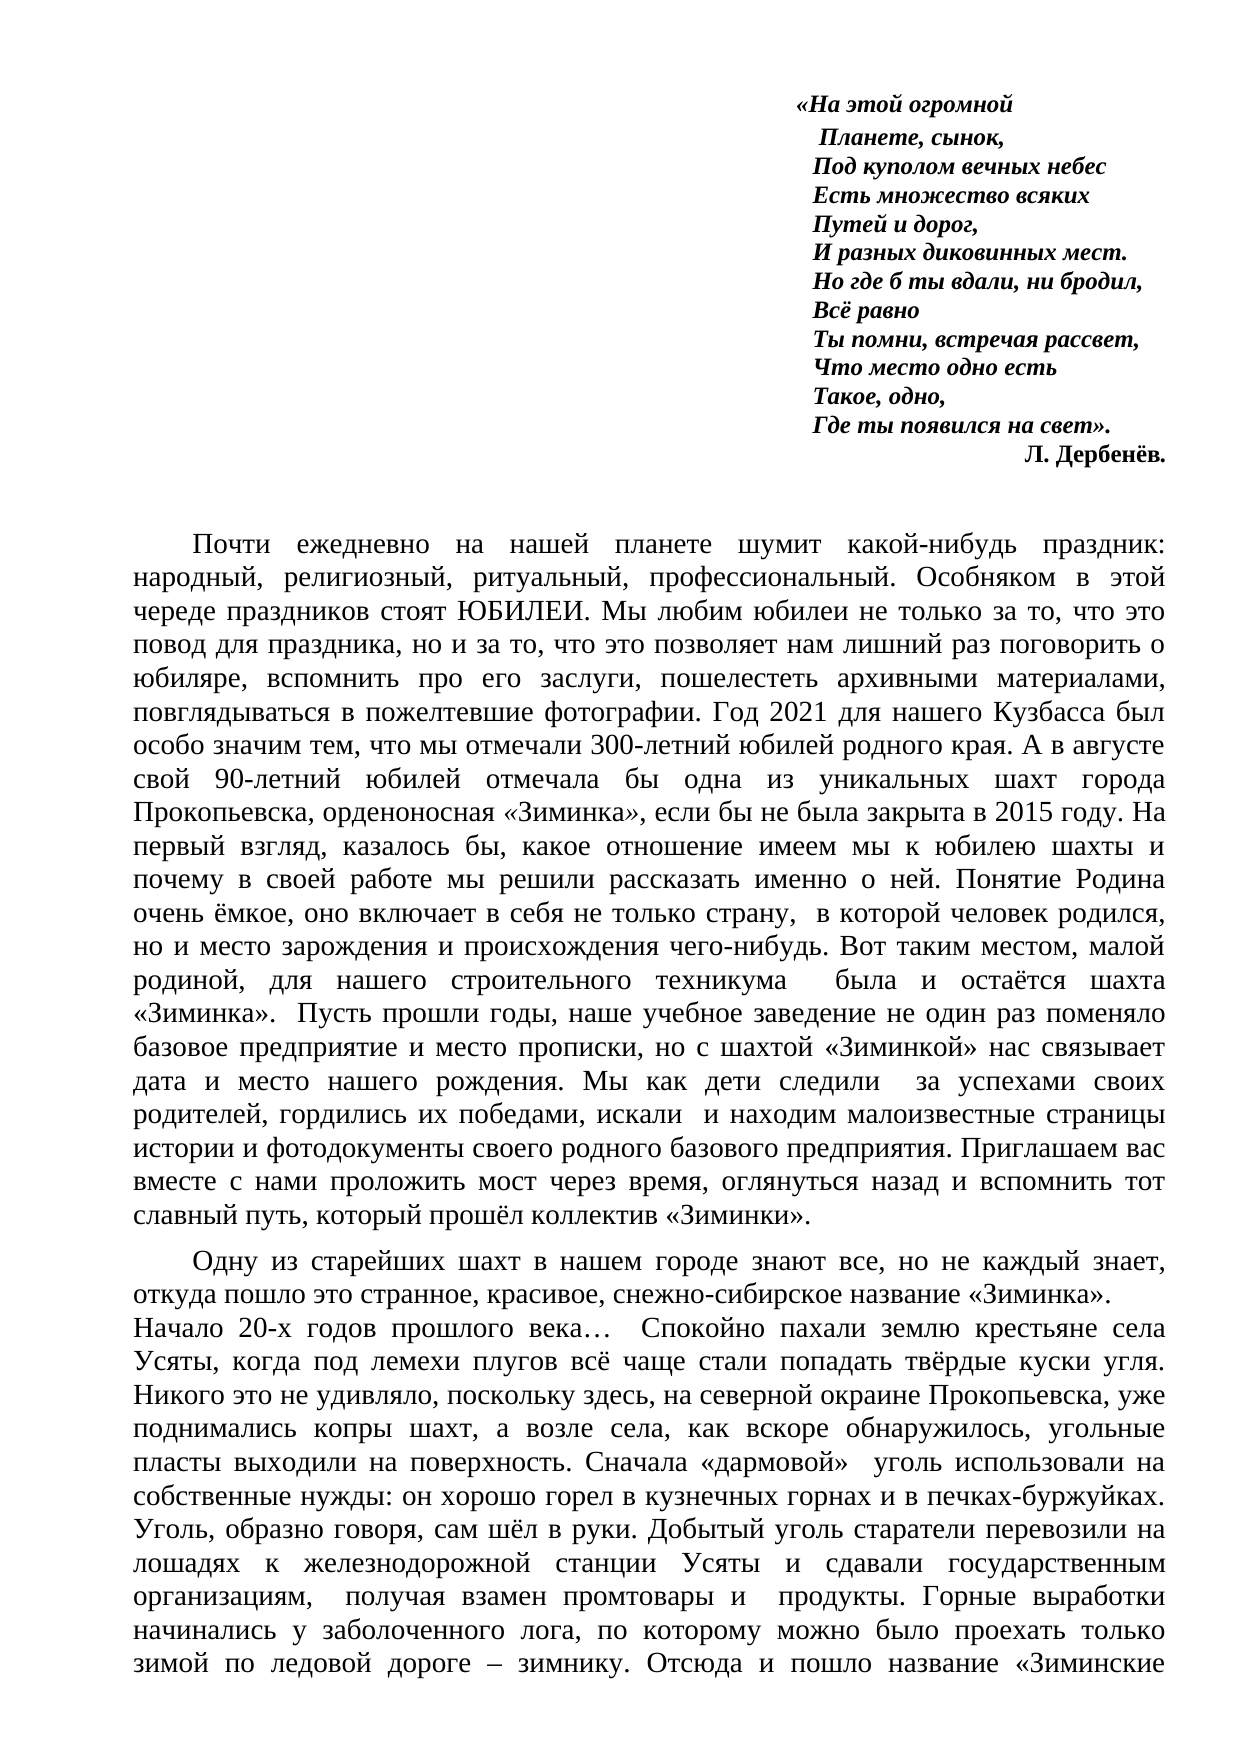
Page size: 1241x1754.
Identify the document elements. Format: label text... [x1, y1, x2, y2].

text Одну из старейших шахт в нашем городе знают все, но не каждый знает, откуда пошло это странное, красивое, снежно-сибирское название «Зиминка». [133, 1243, 1167, 1310]
text Путей и дорог, [812, 209, 1167, 237]
text Есть множество всяких [812, 180, 1167, 209]
text Планете, сынок, [812, 122, 1167, 151]
text «На этой огромной [133, 89, 1167, 117]
text Но где б ты вдали, ни бродил, [812, 266, 1167, 295]
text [133, 1310, 1167, 1679]
text Такое, одно, [812, 381, 1167, 410]
text Что место одно есть [812, 352, 1167, 381]
text Л. Дербенёв. [133, 439, 1167, 467]
text Где ты появился на свет». [812, 410, 1167, 439]
text Почти ежедневно на нашей планете шумит какой-нибудь праздник: народный, религиозный, ритуальный, профессиональный. Особняком в этой череде праздников стоят ЮБИЛЕИ. Мы любим юбилеи не только за то, что это повод для праздника, но и за то, что это позволяет нам лишний раз поговорить о юбиляре, вспомнить про его заслуги, пошелестеть архивными материалами, повглядываться в пожелтевшие фотографии. Год 2021 для нашего Кузбасса был особо значим тем, что мы отмечали 300-летний юбилей родного края. А в августе свой 90-летний юбилей отмечала бы одна из уникальных шахт города Прокопьевска, орденоносная «Зиминка», если бы не была закрыта в 2015 году. На первый взгляд, казалось бы, какое отношение имеем мы к юбилею шахты и почему в своей работе мы решили рассказать именно о ней. Понятие Родина очень ёмкое, оно включает в себя не только страну, в которой человек родился, но и место зарождения и происхождения чего-нибудь. Вот таким местом, малой родиной, для нашего строительного техникума была и остаётся шахта «Зиминка». Пусть прошли годы, наше учебное заведение не один раз поменяло базовое предприятие и место прописки, но с шахтой «Зиминкой» нас связывает дата и место нашего рождения. Мы как дети следили за успехами своих родителей, гордились их победами, искали и находим малоизвестные страницы истории и фотодокументы своего родного базового предприятия. Приглашаем вас вместе с нами проложить мост через время, оглянуться назад и вспомнить тот славный путь, который прошёл коллектив «Зиминки». [133, 526, 1167, 1230]
text Под куполом вечных небес [812, 151, 1167, 180]
text Ты помни, встречая рассвет, [812, 324, 1167, 352]
text Всё равно [812, 295, 1167, 324]
text И разных диковинных мест. [812, 237, 1167, 266]
